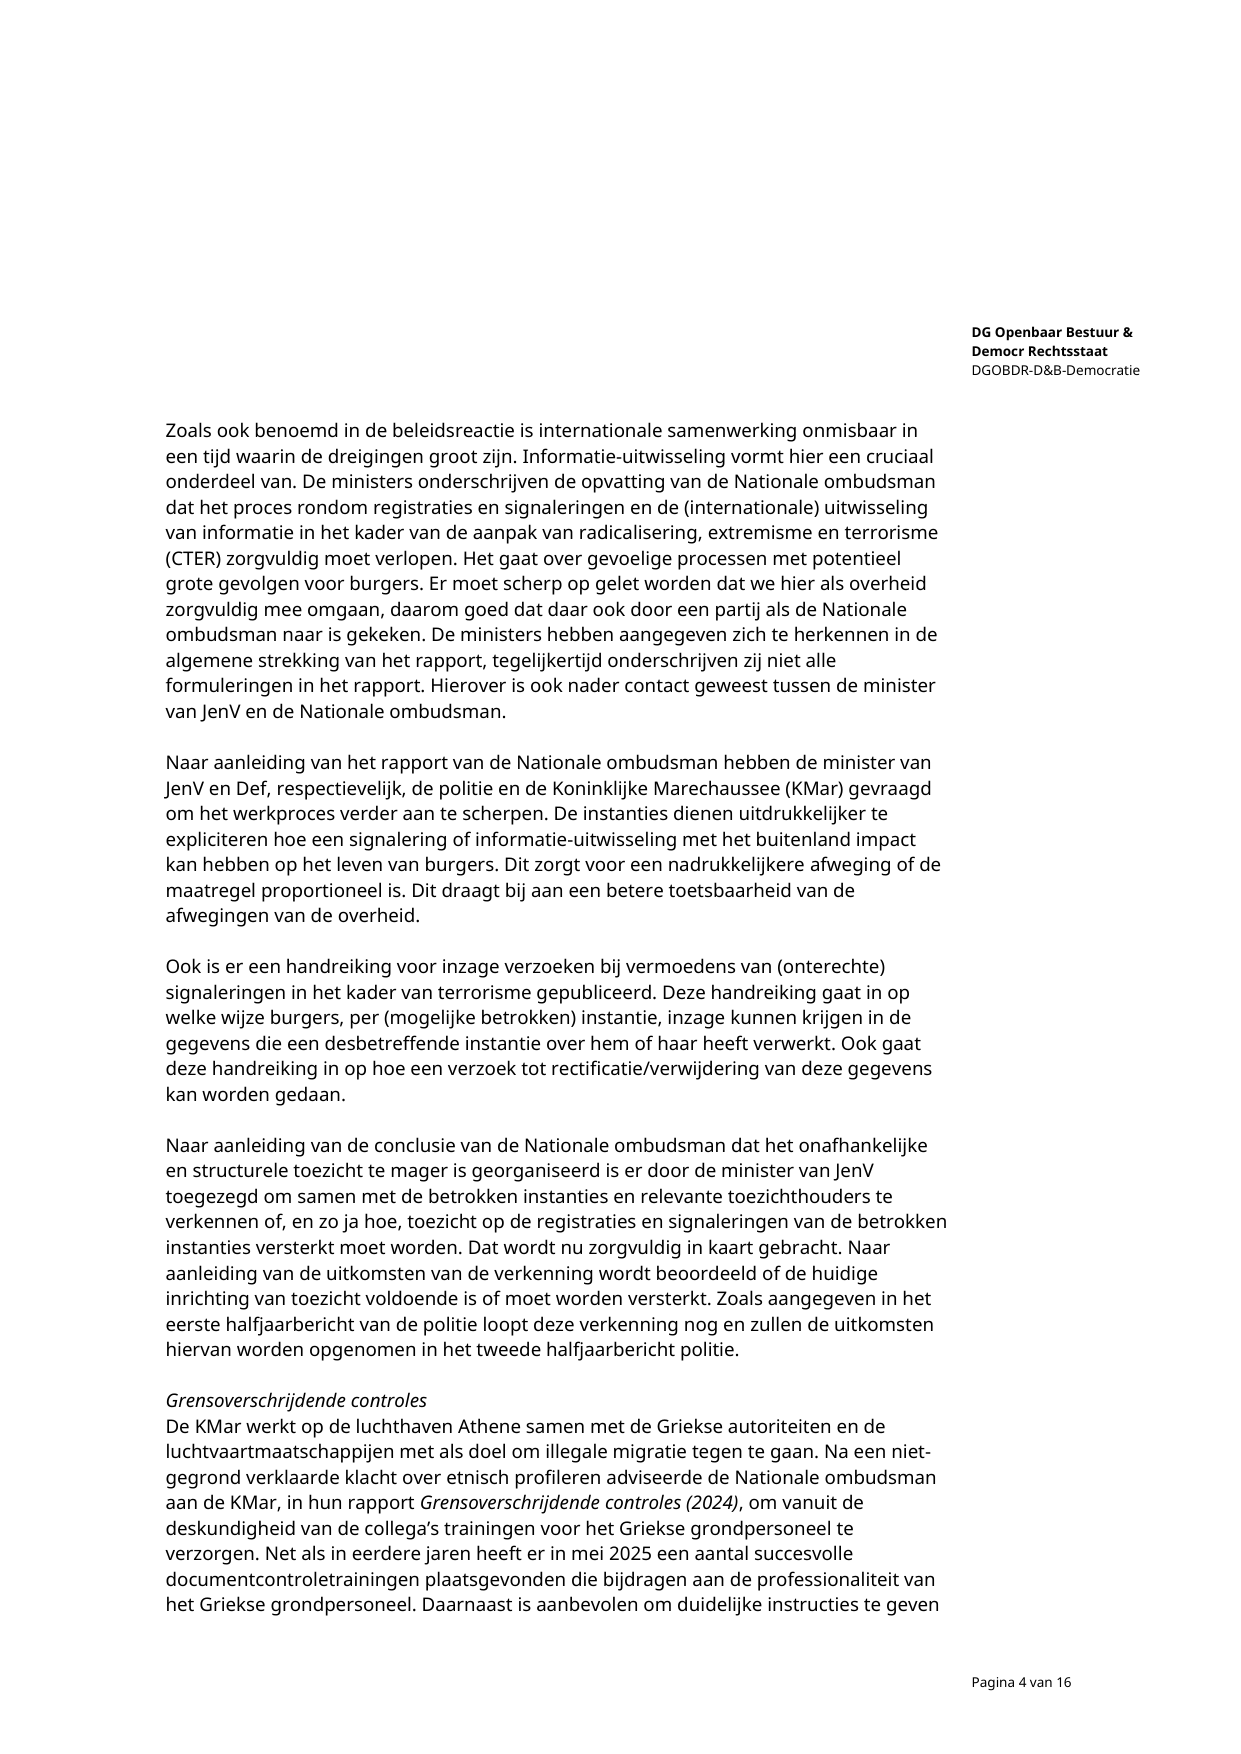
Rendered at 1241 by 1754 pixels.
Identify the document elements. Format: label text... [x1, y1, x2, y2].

text Zoals ook benoemd in de beleidsreactie is internationale samenwerking onmisbaar in een tijd waarin de dreigingen groot zijn. Informatie-uitwisseling vormt hier een cruciaal onderdeel van. De ministers onderschrijven de opvatting van de Nationale ombudsman dat het proces rondom registraties en signaleringen en de (internationale) uitwisseling van informatie in het kader van de aanpak van radicalisering, extremisme en terrorisme (CTER) zorgvuldig moet verlopen. Het gaat over gevoelige processen met potentieel grote gevolgen voor burgers. Er moet scherp op gelet worden dat we hier als overheid zorgvuldig mee omgaan, daarom goed dat daar ook door een partij als de Nationale ombudsman naar is gekeken. De ministers hebben aangegeven zich te herkennen in de algemene strekking van het rapport, tegelijkertijd onderschrijven zij niet alle formuleringen in het rapport. Hierover is ook nader contact geweest tussen de minister van JenV en de Nationale ombudsman. [165, 418, 951, 724]
text Naar aanleiding van de conclusie van de Nationale ombudsman dat het onafhankelijke en structurele toezicht te mager is georganiseerd is er door de minister van JenV toegezegd om samen met de betrokken instanties en relevante toezichthouders te verkennen of, en zo ja hoe, toezicht op de registraties en signaleringen van de betrokken instanties versterkt moet worden. Dat wordt nu zorgvuldig in kaart gebracht. Naar aanleiding van de uitkomsten van de verkenning wordt beoordeeld of de huidige inrichting van toezicht voldoende is of moet worden versterkt. Zoals aangegeven in het eerste halfjaarbericht van de politie loopt deze verkenning nog en zullen de uitkomsten hiervan worden opgenomen in het tweede halfjaarbericht politie. [165, 1132, 951, 1362]
text Naar aanleiding van het rapport van de Nationale ombudsman hebben de minister van JenV en Def, respectievelijk, de politie en de Koninklijke Marechaussee (KMar) gevraagd om het werkproces verder aan te scherpen. De instanties dienen uitdrukkelijker te expliciteren hoe een signalering of informatie-uitwisseling met het buitenland impact kan hebben op het leven van burgers. Dit zorgt voor een nadrukkelijkere afweging of de maatregel proportioneel is. Dit draagt bij aan een betere toetsbaarheid van de afwegingen van de overheid. [165, 749, 951, 928]
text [165, 1387, 951, 1617]
text Ook is er een handreiking voor inzage verzoeken bij vermoedens van (onterechte) signaleringen in het kader van terrorisme gepubliceerd. Deze handreiking gaat in op welke wijze burgers, per (mogelijke betrokken) instantie, inzage kunnen krijgen in de gegevens die een desbetreffende instantie over hem of haar heeft verwerkt. Ook gaat deze handreiking in op hoe een verzoek tot rectificatie/verwijdering van deze gegevens kan worden gedaan. [165, 953, 951, 1107]
